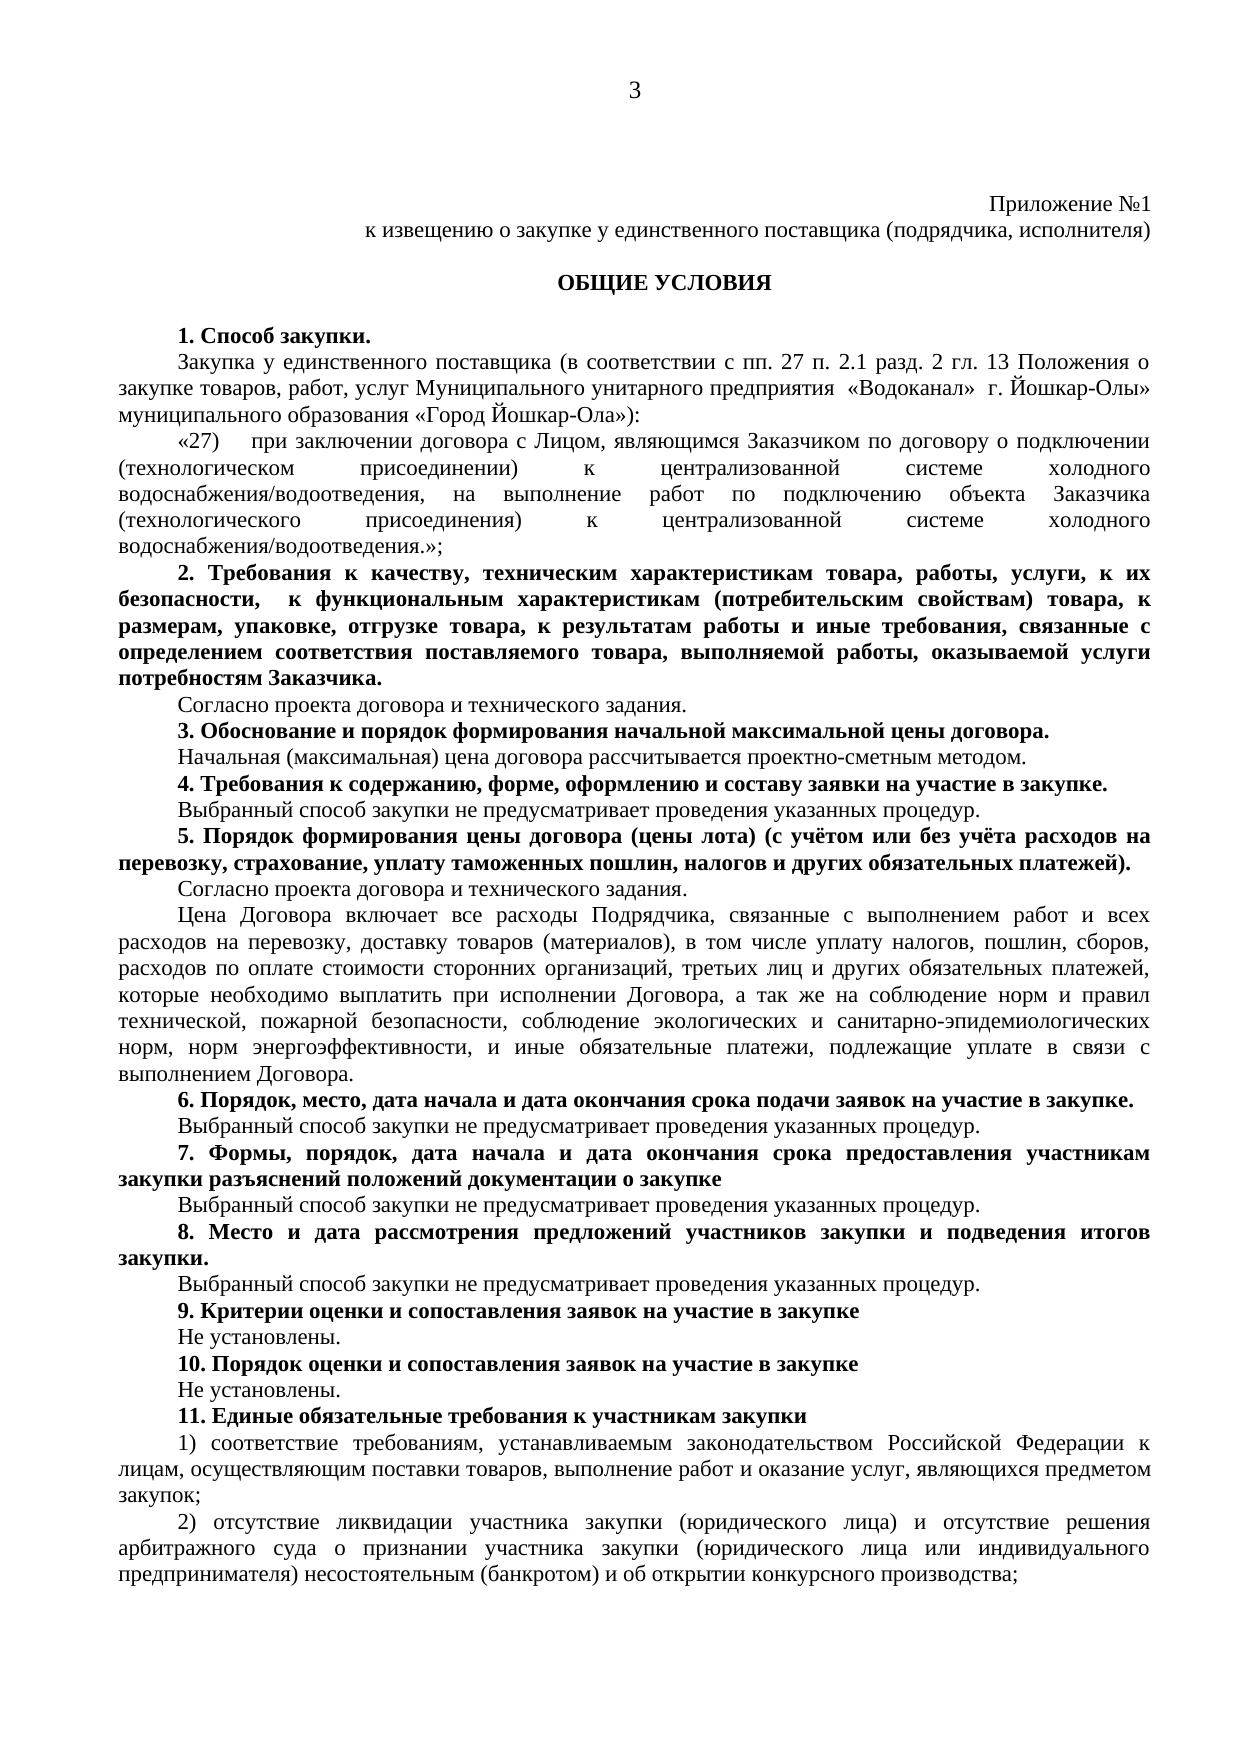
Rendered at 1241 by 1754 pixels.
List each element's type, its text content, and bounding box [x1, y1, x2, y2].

text Закупка у единственного поставщика (в соответствии с пп. 27 п. 2.1 разд. 2 гл. 13 Положения о закупке товаров, работ, услуг Муниципального унитарного предприятия «Водоканал» г. Йошкар-Олы» муниципального образования «Город Йошкар-Ола»): [118, 348, 1152, 427]
text 5. Порядок формирования цены договора (цены лота) (с учётом или без учёта расходов на перевозку, страхование, уплату таможенных пошлин, налогов и других обязательных платежей). [118, 822, 1152, 875]
list 10. Порядок оценки и сопоставления заявок на участие в закупке [118, 1349, 1152, 1376]
text 2) отсутствие ликвидации участника закупки (юридического лица) и отсутствие решения арбитражного суда о признании участника закупки (юридического лица или индивидуального предпринимателя) несостоятельным (банкротом) и об открытии конкурсного производства; [118, 1508, 1152, 1587]
list Согласно проекта договора и технического задания. [118, 691, 1152, 717]
list 4. Требования к содержанию, форме, оформлению и составу заявки на участие в закупке. [118, 770, 1152, 796]
list 2. Требования к качеству, техническим характеристикам товара, работы, услуги, к их безопасности, к функциональным характеристикам (потребительским свойствам) товара, к размерам, упаковке, отгрузке товара, к результатам работы и иные требования, связанные с определением соответствия поставляемого товара, выполняемой работы, оказываемой услуги потребностям Заказчика. [118, 559, 1152, 691]
list Выбранный способ закупки не предусматривает проведения указанных процедур. [118, 1271, 1152, 1297]
title 7. Формы, порядок, дата начала и дата окончания срока предоставления участникам закупки разъяснений положений документации о закупке [118, 1139, 1152, 1191]
list Не установлены. [118, 1376, 1152, 1402]
list Начальная (максимальная) цена договора рассчитывается проектно-сметным методом. [118, 743, 1152, 770]
text Приложение №1 [118, 190, 1152, 216]
text к извещению о закупке у единственного поставщика (подрядчика, исполнителя) [118, 216, 1152, 243]
list Не установлены. [118, 1323, 1152, 1349]
text 1) соответствие требованиям, устанавливаемым законодательством Российской Федерации к лицам, осуществляющим поставки товаров, выполнение работ и оказание услуг, являющихся предметом закупок; [118, 1429, 1152, 1508]
text Согласно проекта договора и технического задания. [118, 875, 1152, 902]
list Выбранный способ закупки не предусматривает проведения указанных процедур. [118, 1112, 1152, 1139]
list 9. Критерии оценки и сопоставления заявок на участие в закупке [118, 1297, 1152, 1323]
list 8. Место и дата рассмотрения предложений участников закупки и подведения итогов закупки. [118, 1218, 1152, 1271]
list 1. Способ закупки. [118, 322, 1152, 348]
title Выбранный способ закупки не предусматривает проведения указанных процедур. [118, 1191, 1152, 1218]
list 6. Порядок, место, дата начала и дата окончания срока подачи заявок на участие в закупке. [118, 1086, 1152, 1112]
text ОБЩИЕ УСЛОВИЯ [118, 269, 1152, 295]
list Выбранный способ закупки не предусматривает проведения указанных процедур. [118, 796, 1152, 822]
text Цена Договора включает все расходы Подрядчика, связанные с выполнением работ и всех расходов на перевозку, доставку товаров (материалов), в том числе уплату налогов, пошлин, сборов, расходов по оплате стоимости сторонних организаций, третьих лиц и других обязательных платежей, которые необходимо выплатить при исполнении Договора, а так же на соблюдение норм и правил технической, пожарной безопасности, соблюдение экологических и санитарно-эпидемиологических норм, норм энергоэффективности, и иные обязательные платежи, подлежащие уплате в связи с выполнением Договора. [118, 902, 1152, 1086]
text 11. Единые обязательные требования к участникам закупки [118, 1402, 1152, 1429]
list 3. Обоснование и порядок формирования начальной максимальной цены договора. [118, 717, 1152, 743]
text «27) при заключении договора с Лицом, являющимся Заказчиком по договору о подключении (технологическом присоединении) к централизованной системе холодного водоснабжения/водоотведения, на выполнение работ по подключению объекта Заказчика (технологического присоединения) к централизованной системе холодного водоснабжения/водоотведения.»; [118, 427, 1152, 559]
